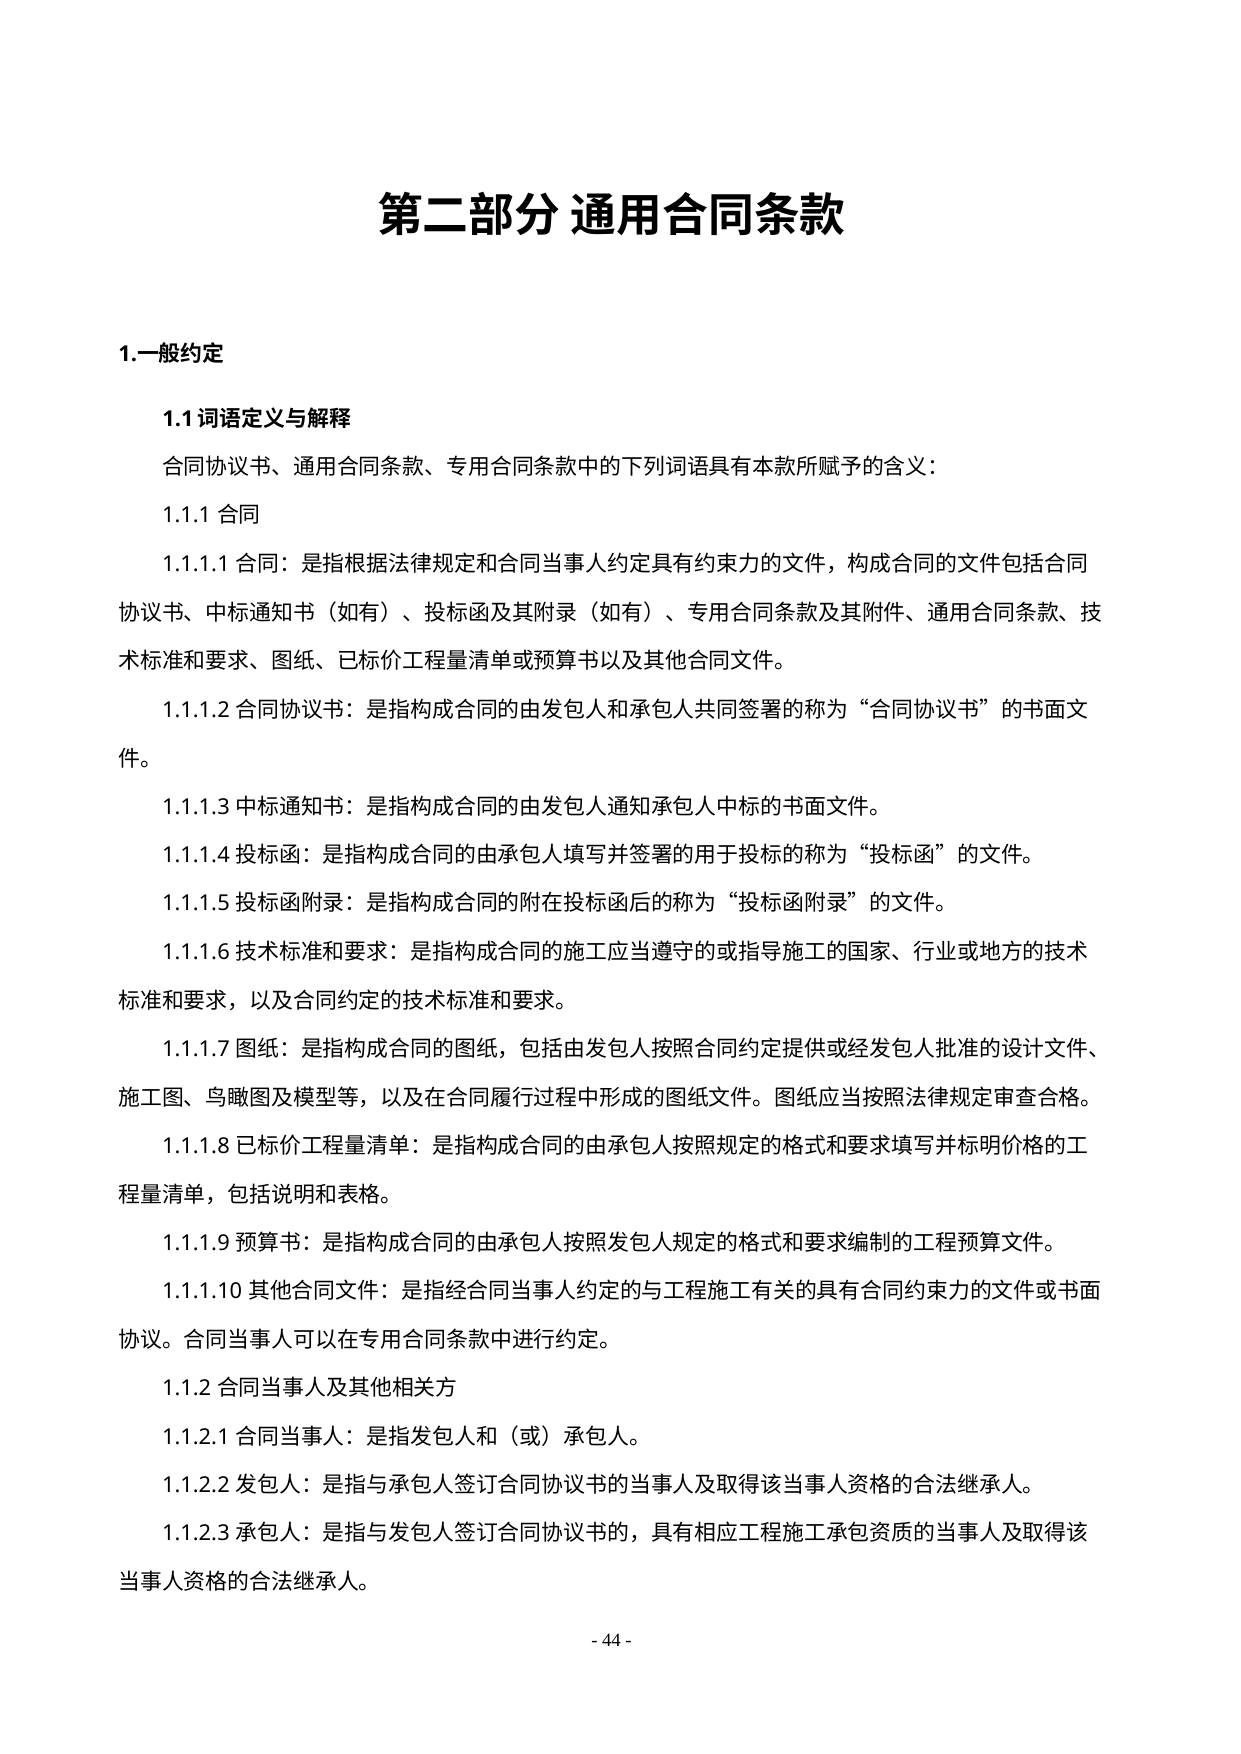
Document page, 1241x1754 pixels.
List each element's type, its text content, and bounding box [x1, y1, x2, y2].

text 1.1.2.2 发包人：是指与承包人签订合同协议书的当事人及取得该当事人资格的合法继承人。 [118, 1467, 1104, 1499]
text 1.1.1.6 技术标准和要求：是指构成合同的施工应当遵守的或指导施工的国家、行业或地方的技术标准和要求，以及合同约定的技术标准和要求。 [118, 933, 1104, 1015]
text 1.1.1.7 图纸：是指构成合同的图纸，包括由发包人按照合同约定提供或经发包人批准的设计文件、施工图、鸟瞰图及模型等，以及在合同履行过程中形成的图纸文件。图纸应当按照法律规定审查合格。 [118, 1031, 1104, 1112]
subtitle 1.一般约定 [118, 336, 1104, 368]
text 1.1.1.2 合同协议书：是指构成合同的由发包人和承包人共同签署的称为“合同协议书”的书面文件。 [118, 691, 1104, 773]
text 合同协议书、通用合同条款、专用合同条款中的下列词语具有本款所赋予的含义： [118, 449, 1104, 481]
text 1.1.2 合同当事人及其他相关方 [118, 1370, 1104, 1403]
subtitle 1.1.1 合同 [118, 497, 1104, 530]
subtitle 1.1词语定义与解释 [118, 401, 1104, 433]
text 1.1.1.5 投标函附录：是指构成合同的附在投标函后的称为“投标函附录”的文件。 [118, 885, 1104, 918]
text 1.1.1.10 其他合同文件：是指经合同当事人约定的与工程施工有关的具有合同约束力的文件或书面协议。合同当事人可以在专用合同条款中进行约定。 [118, 1273, 1104, 1354]
subtitle 第二部分 通用合同条款 [118, 163, 1104, 260]
text 1.1.2.1 合同当事人：是指发包人和（或）承包人。 [118, 1418, 1104, 1451]
text 1.1.1.4 投标函：是指构成合同的由承包人填写并签署的用于投标的称为“投标函”的文件。 [118, 837, 1104, 869]
text 1.1.2.3 承包人：是指与发包人签订合同协议书的，具有相应工程施工承包资质的当事人及取得该当事人资格的合法继承人。 [118, 1515, 1104, 1596]
text 1.1.1.8 已标价工程量清单：是指构成合同的由承包人按照规定的格式和要求填写并标明价格的工程量清单，包括说明和表格。 [118, 1128, 1104, 1209]
text 1.1.1.9 预算书：是指构成合同的由承包人按照发包人规定的格式和要求编制的工程预算文件。 [118, 1225, 1104, 1257]
text 1.1.1.3 中标通知书：是指构成合同的由发包人通知承包人中标的书面文件。 [118, 788, 1104, 821]
text 1.1.1.1 合同：是指根据法律规定和合同当事人约定具有约束力的文件，构成合同的文件包括合同协议书、中标通知书（如有）、投标函及其附录（如有）、专用合同条款及其附件、通用合同条款、技术标准和要求、图纸、已标价工程量清单或预算书以及其他合同文件。 [118, 546, 1104, 676]
